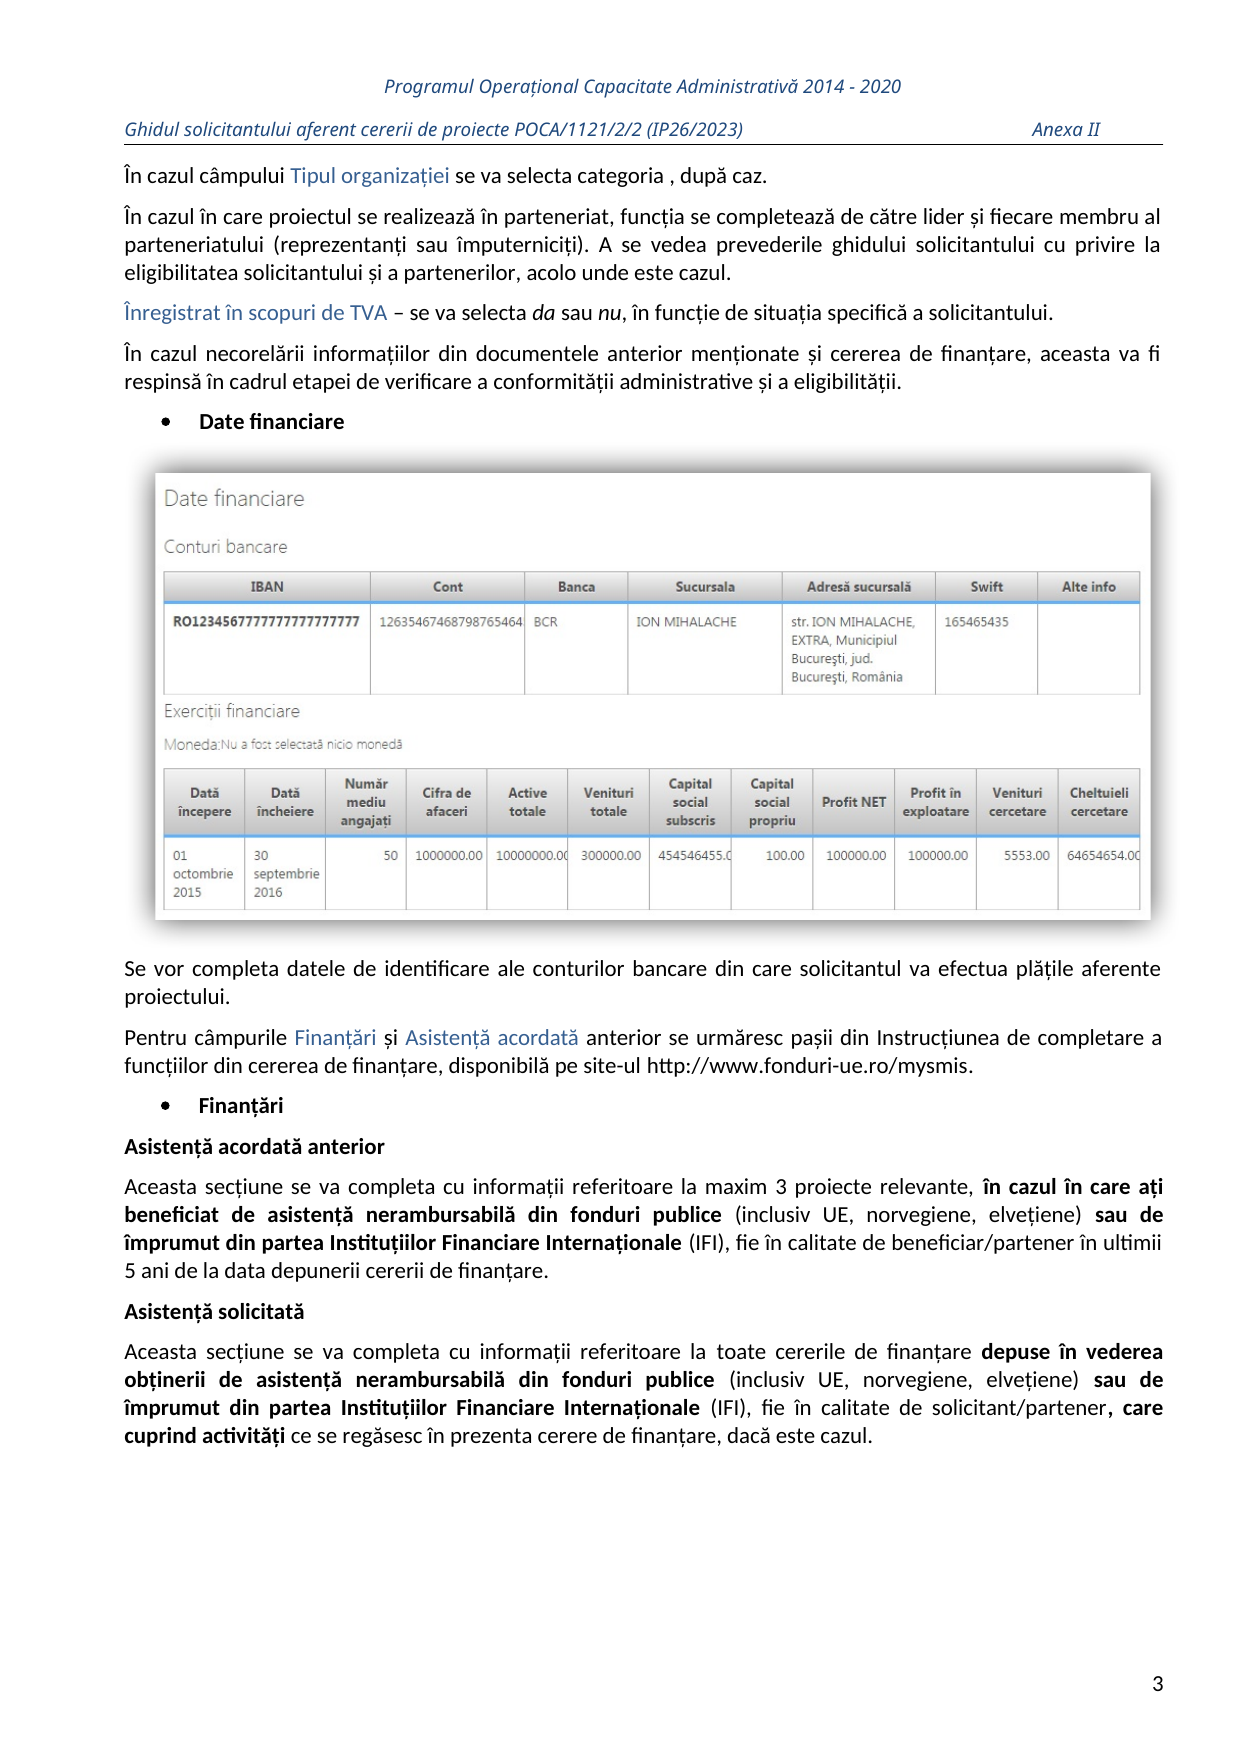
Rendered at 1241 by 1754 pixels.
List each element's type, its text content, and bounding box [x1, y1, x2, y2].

text În cazul necorelării informațiilor din documentele anterior menționate și cererea de finanțare, aceasta va fi respinsă în cadrul etapei de verificare a conformității administrative și a eligibilității. [124, 339, 1163, 395]
text Asistență solicitată [124, 1297, 1163, 1325]
text Aceasta secțiune se va completa cu informații referitoare la maxim 3 proiecte relevante, în cazul în care ați beneficiat de asistență nerambursabilă din fonduri publice (inclusiv UE, norvegiene, elvețiene) sau de împrumut din partea Instituțiilor Financiare Internaționale (IFI), fie în calitate de beneficiar/partener în ultimii 5 ani de la data depunerii cererii de finanțare. [124, 1172, 1163, 1284]
text Pentru câmpurile Finanțări și Asistență acordată anterior se urmăresc pașii din Instrucțiunea de completare a funcțiilor din cererea de finanțare, disponibilă pe site-ul http://www.fonduri-ue.ro/mysmis. [124, 1023, 1163, 1079]
text În cazul câmpului Tipul organizației se va selecta categoria , după caz. [124, 161, 1163, 189]
list Date financiare [162, 407, 1163, 436]
picture [155, 473, 1151, 920]
text În cazul în care proiectul se realizează în parteneriat, funcția se completează de către lider și fiecare membru al parteneriatului (reprezentanți sau împuterniciți). A se vedea prevederile ghidului solicitantului cu privire la eligibilitatea solicitantului și a partenerilor, acolo unde este cazul. [124, 202, 1163, 286]
text Se vor completa datele de identificare ale conturilor bancare din care solicitantul va efectua plățile aferente proiectului. [124, 954, 1163, 1010]
text Asistență acordată anterior [124, 1132, 1163, 1160]
text Aceasta secțiune se va completa cu informații referitoare la toate cererile de finanțare depuse în vederea obținerii de asistență nerambursabilă din fonduri publice (inclusiv UE, norvegiene, elvețiene) sau de împrumut din partea Instituțiilor Financiare Internaționale (IFI), fie în calitate de solicitant/partener, care cuprind activități ce se regăsesc în prezenta cerere de finanțare, dacă este cazul. [124, 1337, 1163, 1449]
list Finanțări [161, 1091, 1163, 1119]
text Înregistrat în scopuri de TVA – se va selecta da sau nu, în funcție de situația specifică a solicitantului. [124, 298, 1163, 326]
